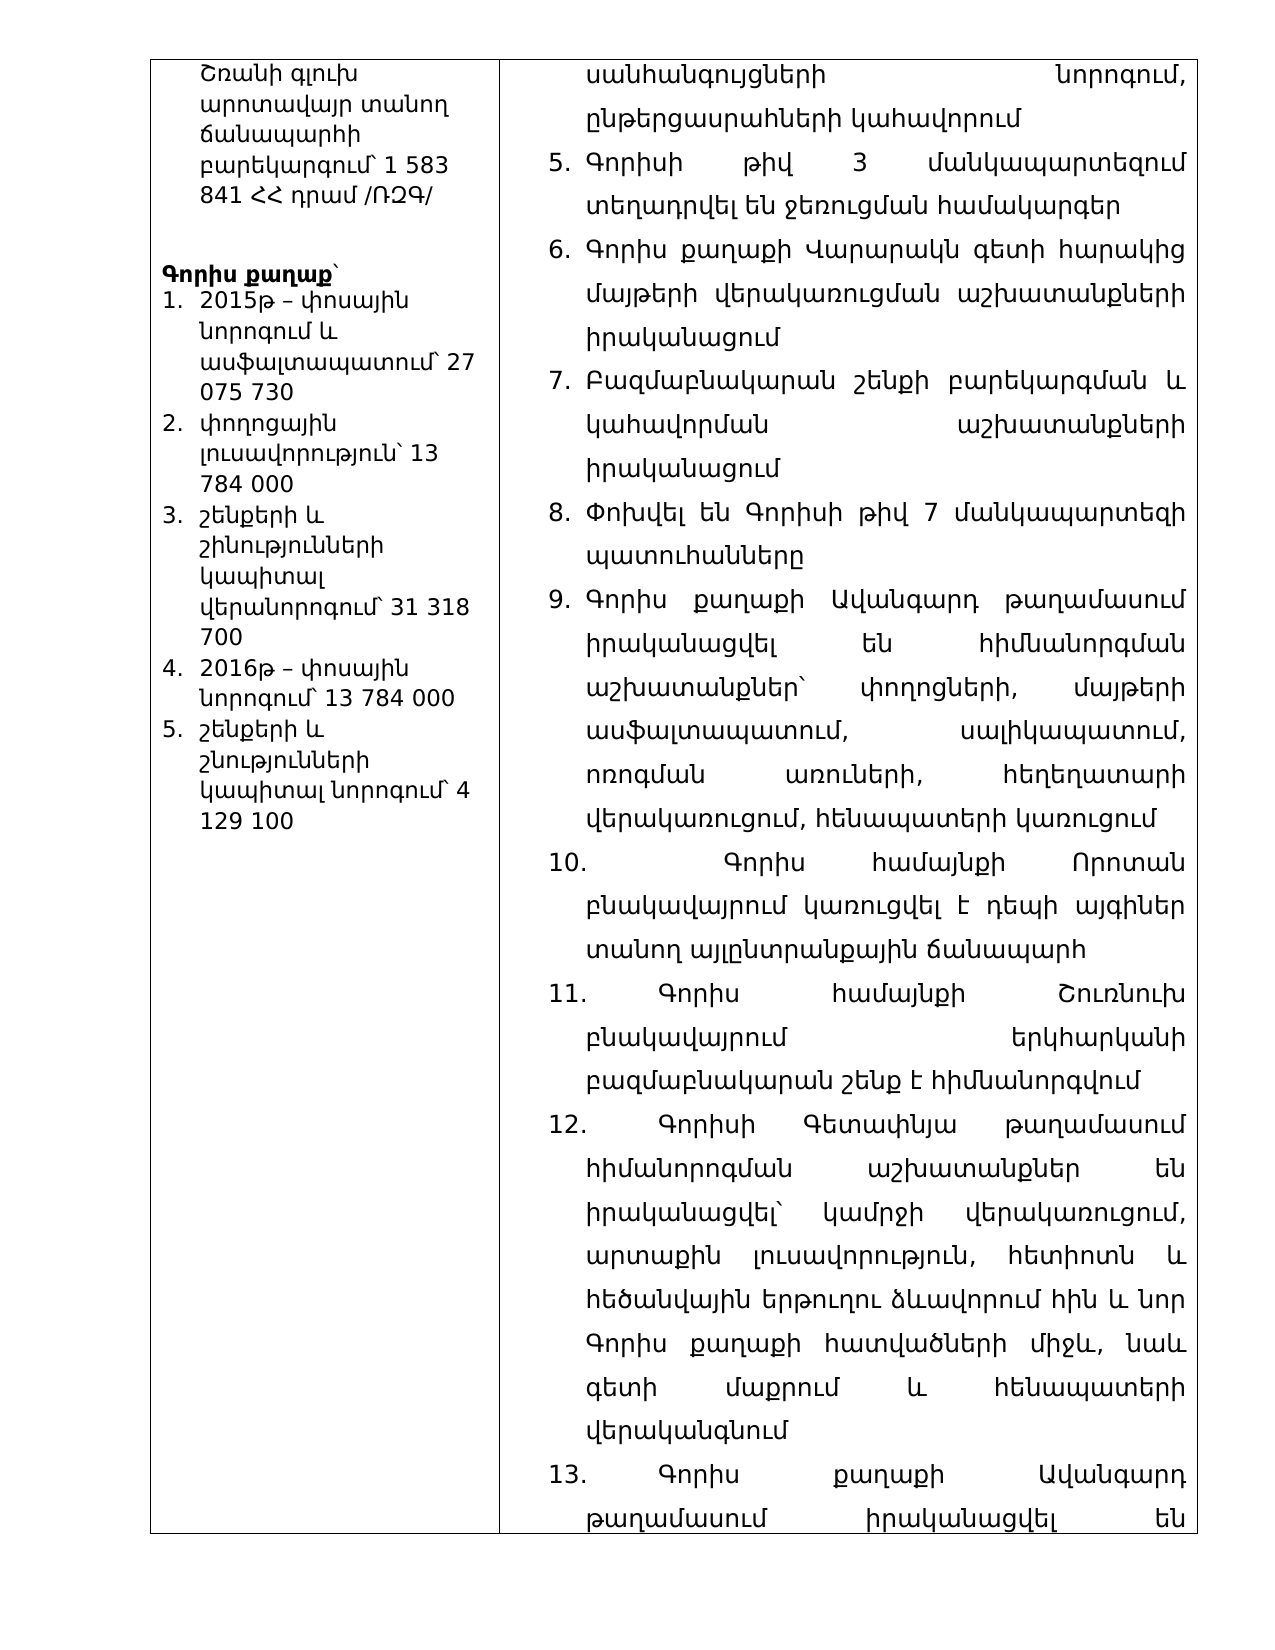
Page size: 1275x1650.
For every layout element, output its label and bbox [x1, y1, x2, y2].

table_cell [500, 60, 1197, 1533]
table_cell [151, 60, 499, 1533]
